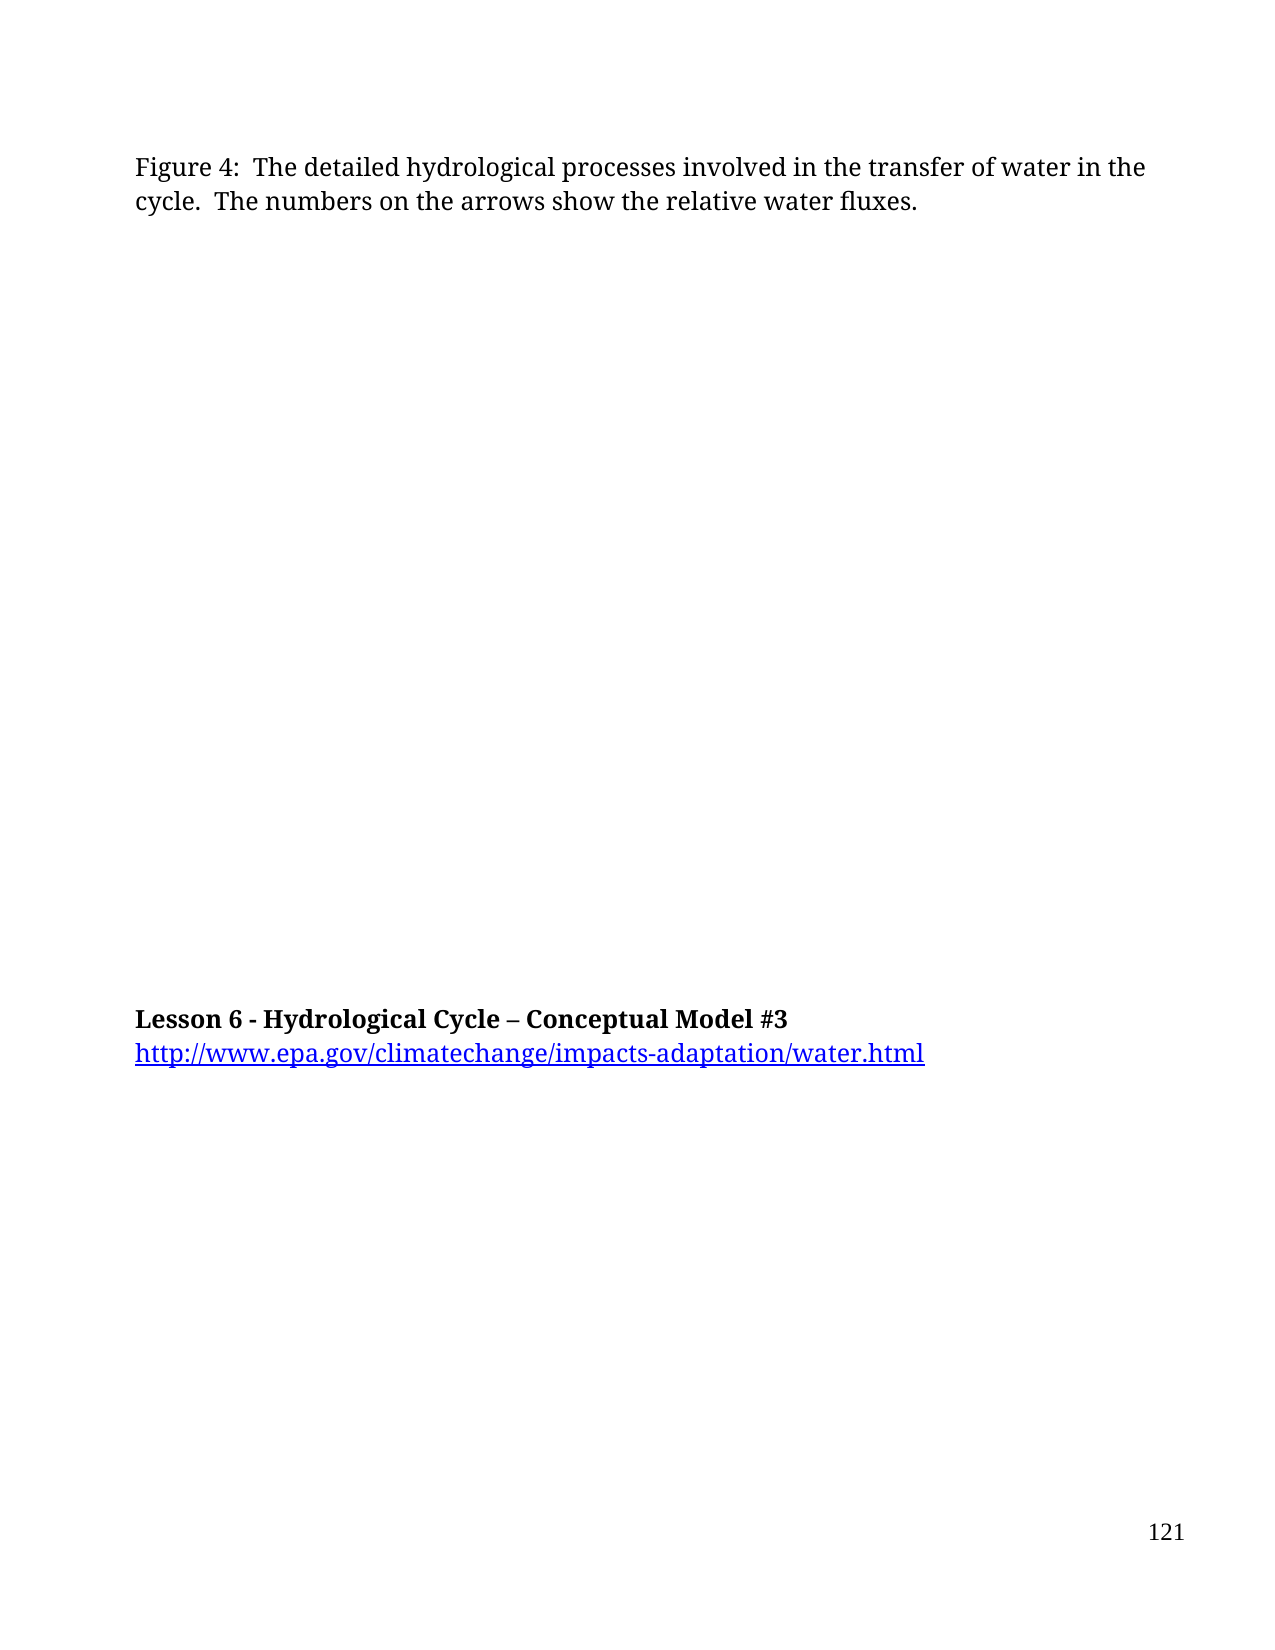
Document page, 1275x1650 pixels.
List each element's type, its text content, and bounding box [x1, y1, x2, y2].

text Figure 4: The detailed hydrological processes involved in the transfer of water in the cycle. The numbers on the arrows show the relative water fluxes. [135, 150, 1185, 218]
text Lesson 6 - Hydrological Cycle – Conceptual Model #3 [135, 1002, 1185, 1036]
text http://www.epa.gov/climatechange/impacts-adaptation/water.html [135, 1036, 1185, 1070]
